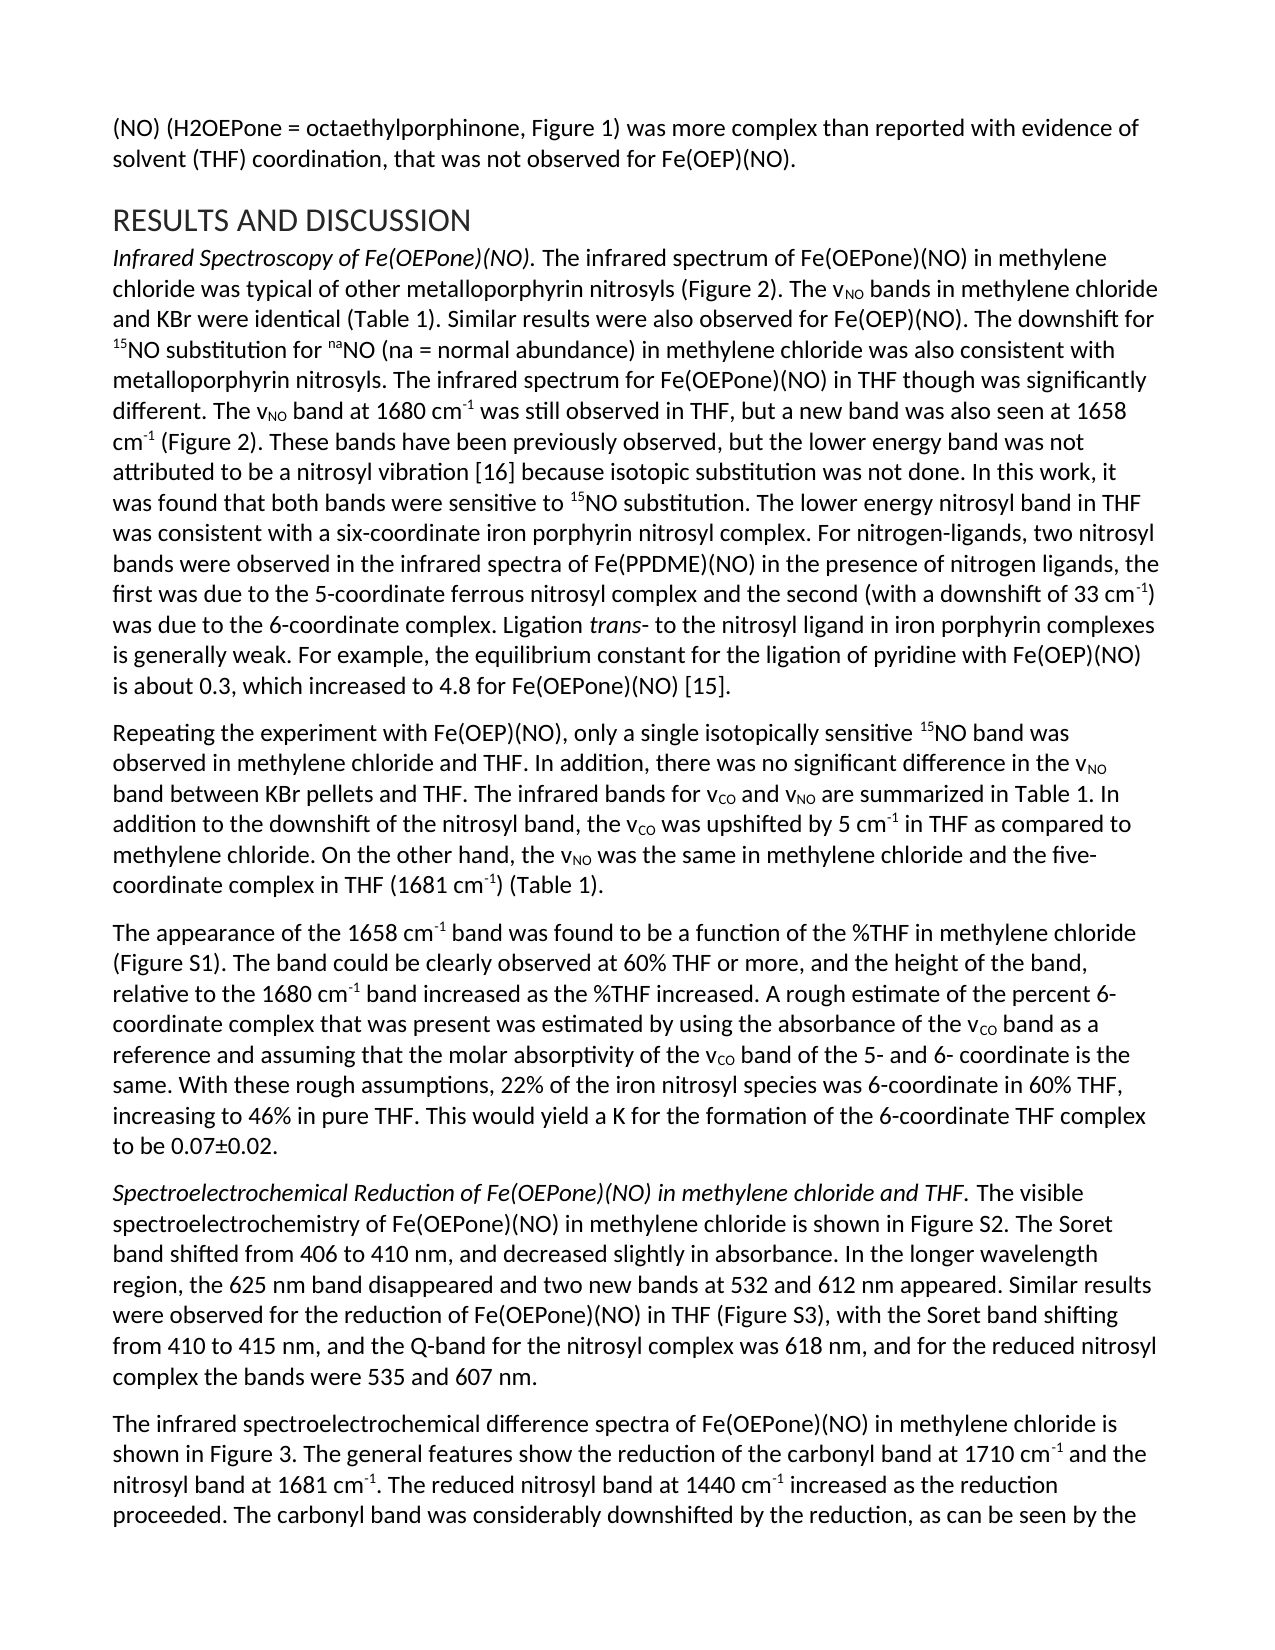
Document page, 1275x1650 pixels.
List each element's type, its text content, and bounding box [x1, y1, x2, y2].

subtitle RESULTS AND DISCUSSION [112, 198, 1162, 239]
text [112, 1408, 1162, 1530]
text Spectroelectrochemical Reduction of Fe(OEPone)(NO) in methylene chloride and THF. The visible spectroelectrochemistry of Fe(OEPone)(NO) in methylene chloride is shown in Figure S2. The Soret band shifted from 406 to 410 nm, and decreased slightly in absorbance. In the longer wavelength region, the 625 nm band disappeared and two new bands at 532 and 612 nm appeared. Similar results were observed for the reduction of Fe(OEPone)(NO) in THF (Figure S3), with the Soret band shifting from 410 to 415 nm, and the Q-band for the nitrosyl complex was 618 nm, and for the reduced nitrosyl complex the bands were 535 and 607 nm. [112, 1178, 1162, 1391]
text Infrared Spectroscopy of Fe(OEPone)(NO). The infrared spectrum of Fe(OEPone)(NO) in methylene chloride was typical of other metalloporphyrin nitrosyls (Figure 2). The vNO bands in methylene chloride and KBr were identical (Table 1). Similar results were also observed for Fe(OEP)(NO). The downshift for 15NO substitution for naNO (na = normal abundance) in methylene chloride was also consistent with metalloporphyrin nitrosyls. The infrared spectrum for Fe(OEPone)(NO) in THF though was significantly different. The vNO band at 1680 cm-1 was still observed in THF, but a new band was also seen at 1658 cm-1 (Figure 2). These bands have been previously observed, but the lower energy band was not attributed to be a nitrosyl vibration [16] because isotopic substitution was not done. In this work, it was found that both bands were sensitive to 15NO substitution. The lower energy nitrosyl band in THF was consistent with a six-coordinate iron porphyrin nitrosyl complex. For nitrogen-ligands, two nitrosyl bands were observed in the infrared spectra of Fe(PPDME)(NO) in the presence of nitrogen ligands, the first was due to the 5-coordinate ferrous nitrosyl complex and the second (with a downshift of 33 cm-1) was due to the 6-coordinate complex. Ligation trans- to the nitrosyl ligand in iron porphyrin complexes is generally weak. For example, the equilibrium constant for the ligation of pyridine with Fe(OEP)(NO) is about 0.3, which increased to 4.8 for Fe(OEPone)(NO) [15]. [112, 242, 1162, 700]
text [112, 112, 1162, 173]
text The appearance of the 1658 cm-1 band was found to be a function of the %THF in methylene chloride (Figure S1). The band could be clearly observed at 60% THF or more, and the height of the band, relative to the 1680 cm-1 band increased as the %THF increased. A rough estimate of the percent 6-coordinate complex that was present was estimated by using the absorbance of the vCO band as a reference and assuming that the molar absorptivity of the vCO band of the 5- and 6- coordinate is the same. With these rough assumptions, 22% of the iron nitrosyl species was 6-coordinate in 60% THF, increasing to 46% in pure THF. This would yield a K for the formation of the 6-coordinate THF complex to be 0.07±0.02. [112, 917, 1162, 1161]
text Repeating the experiment with Fe(OEP)(NO), only a single isotopically sensitive 15NO band was observed in methylene chloride and THF. In addition, there was no significant difference in the vNO band between KBr pellets and THF. The infrared bands for vCO and vNO are summarized in Table 1. In addition to the downshift of the nitrosyl band, the vCO was upshifted by 5 cm-1 in THF as compared to methylene chloride. On the other hand, the vNO was the same in methylene chloride and the five-coordinate complex in THF (1681 cm-1) (Table 1). [112, 717, 1162, 900]
